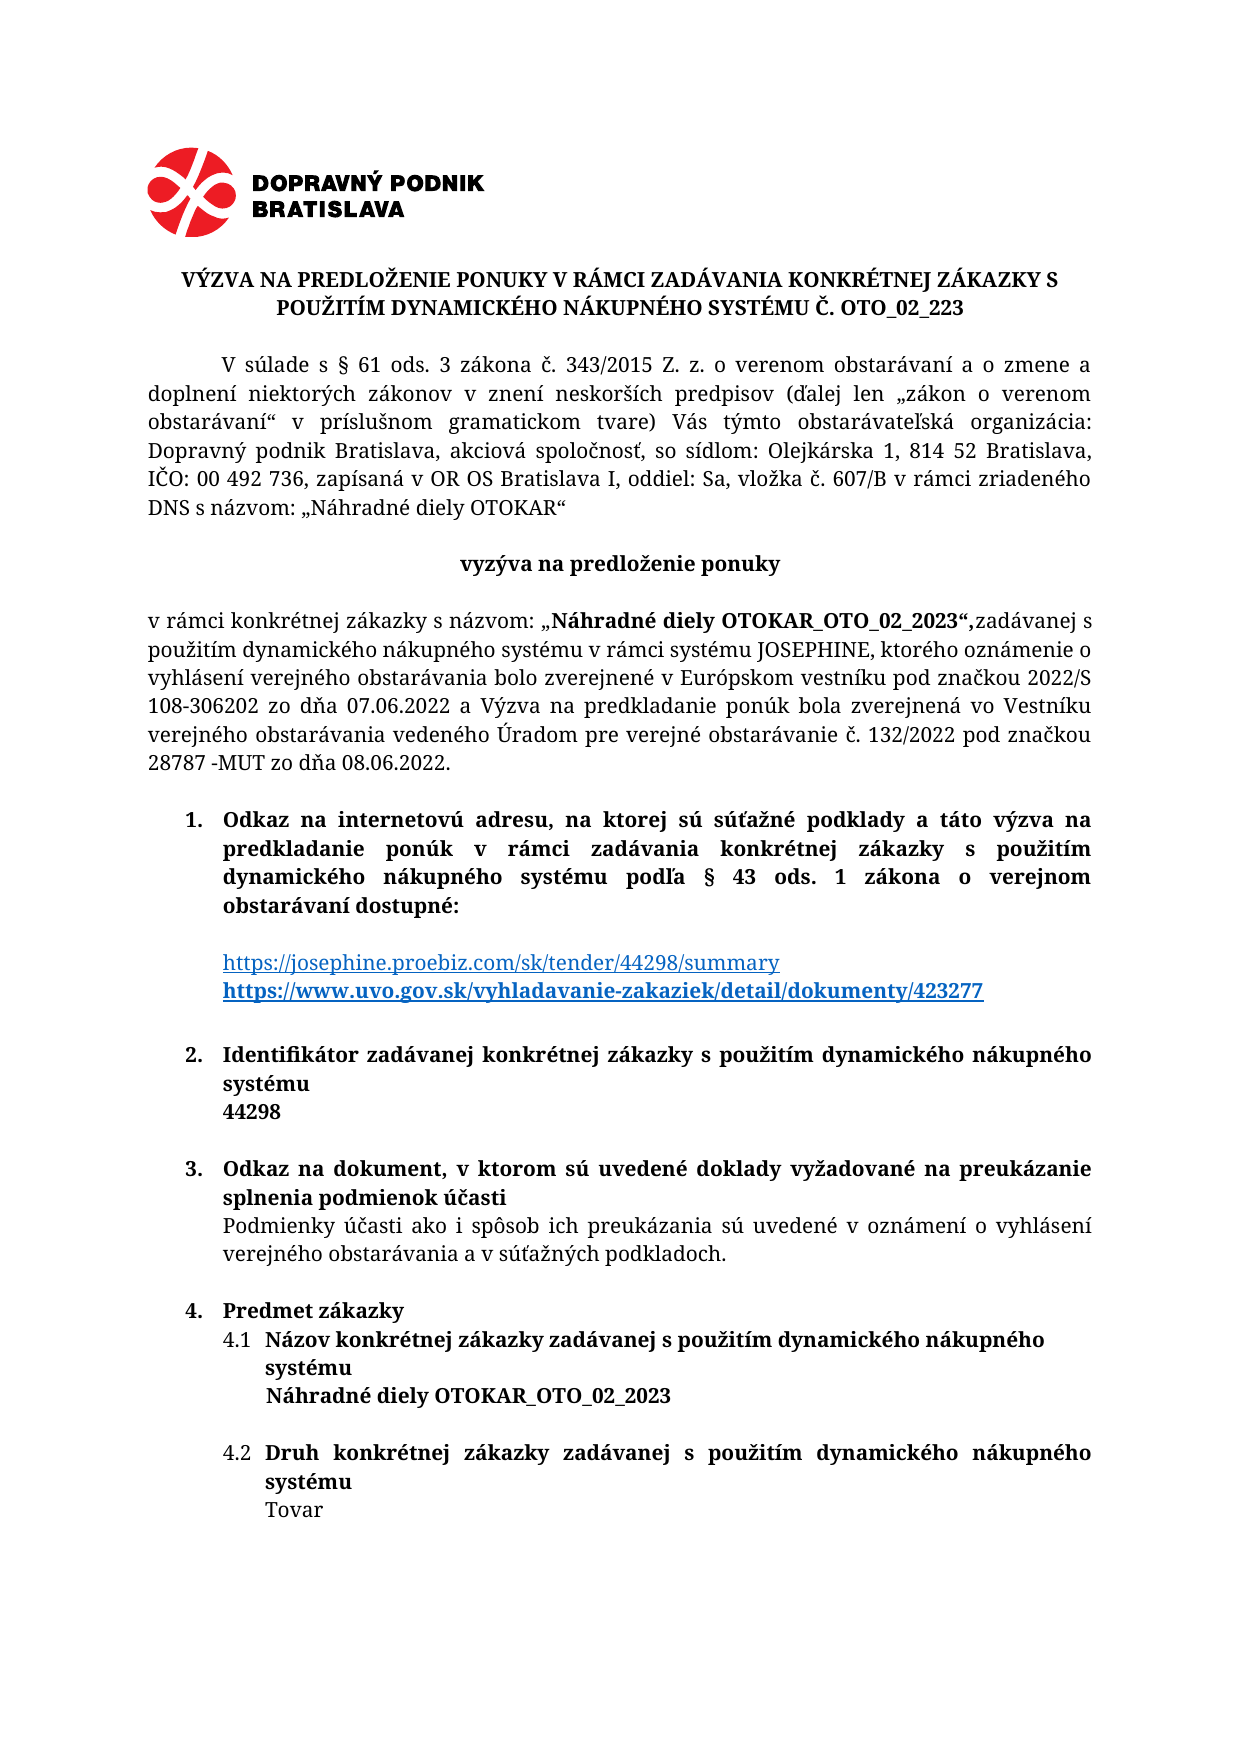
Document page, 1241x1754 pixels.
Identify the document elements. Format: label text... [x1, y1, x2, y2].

text V súlade s § 61 ods. 3 zákona č. 343/2015 Z. z. o verenom obstarávaní a o zmene a doplnení niektorých zákonov v znení neskorších predpisov (ďalej len „zákon o verenom obstarávaní“ v príslušnom gramatickom tvare) Vás týmto obstarávateľská organizácia: Dopravný podnik Bratislava, akciová spoločnosť, so sídlom: Olejkárska 1, 814 52 Bratislava, IČO: 00 492 736, zapísaná v OR OS Bratislava I, oddiel: Sa, vložka č. 607/B v rámci zriadeného DNS s názvom: „Náhradné diely OTOKAR“ [148, 350, 1093, 521]
list 44298 [223, 1097, 1093, 1126]
list Druh konkrétnej zákazky zadávanej s použitím dynamického nákupného systému [223, 1438, 1093, 1495]
list Predmet zákazky [185, 1296, 1093, 1325]
list Názov konkrétnej zákazky zadávanej s použitím dynamického nákupného systému [223, 1325, 1093, 1382]
list https://www.uvo.gov.sk/vyhladavanie-zakaziek/detail/dokumenty/423277 [223, 976, 1093, 1004]
list Odkaz na dokument, v ktorom sú uvedené doklady vyžadované na preukázanie splnenia podmienok účasti [185, 1154, 1093, 1211]
list Odkaz na internetovú adresu, na ktorej sú súťažné podklady a táto výzva na predkladanie ponúk v rámci zadávania konkrétnej zákazky s použitím dynamického nákupného systému podľa § 43 ods. 1 zákona o verejnom obstarávaní dostupné: [185, 805, 1093, 919]
text vyzýva na predloženie ponuky [148, 549, 1093, 578]
list Podmienky účasti ako i spôsob ich preukázania sú uvedené v oznámení o vyhlásení verejného obstarávania a v súťažných podkladoch. [223, 1211, 1093, 1268]
text VÝZVA NA PREDLOŽENIE PONUKY V RÁMCI ZADÁVANIA KONKRÉTNEJ ZÁKAZKY S POUŽITÍM DYNAMICKÉHO NÁKUPNÉHO SYSTÉMU Č. OTO_02_223 [148, 265, 1093, 322]
list https://josephine.proebiz.com/sk/tender/44298/summary [223, 948, 1093, 976]
list Tovar [265, 1495, 1093, 1524]
text v rámci konkrétnej zákazky s názvom: „Náhradné diely OTOKAR_OTO_02_2023“,zadávanej s použitím dynamického nákupného systému v rámci systému JOSEPHINE, ktorého oznámenie o vyhlásení verejného obstarávania bolo zverejnené v Európskom vestníku pod značkou 2022/S 108-306202 zo dňa 07.06.2022 a Výzva na predkladanie ponúk bola zverejnená vo Vestníku verejného obstarávania vedeného Úradom pre verejné obstarávanie č. 132/2022 pod značkou 28787 -MUT zo dňa 08.06.2022. [148, 606, 1093, 777]
list Identifikátor zadávanej konkrétnej zákazky s použitím dynamického nákupného systému [185, 1040, 1093, 1097]
list Náhradné diely OTOKAR_OTO_02_2023 [223, 1382, 1093, 1410]
